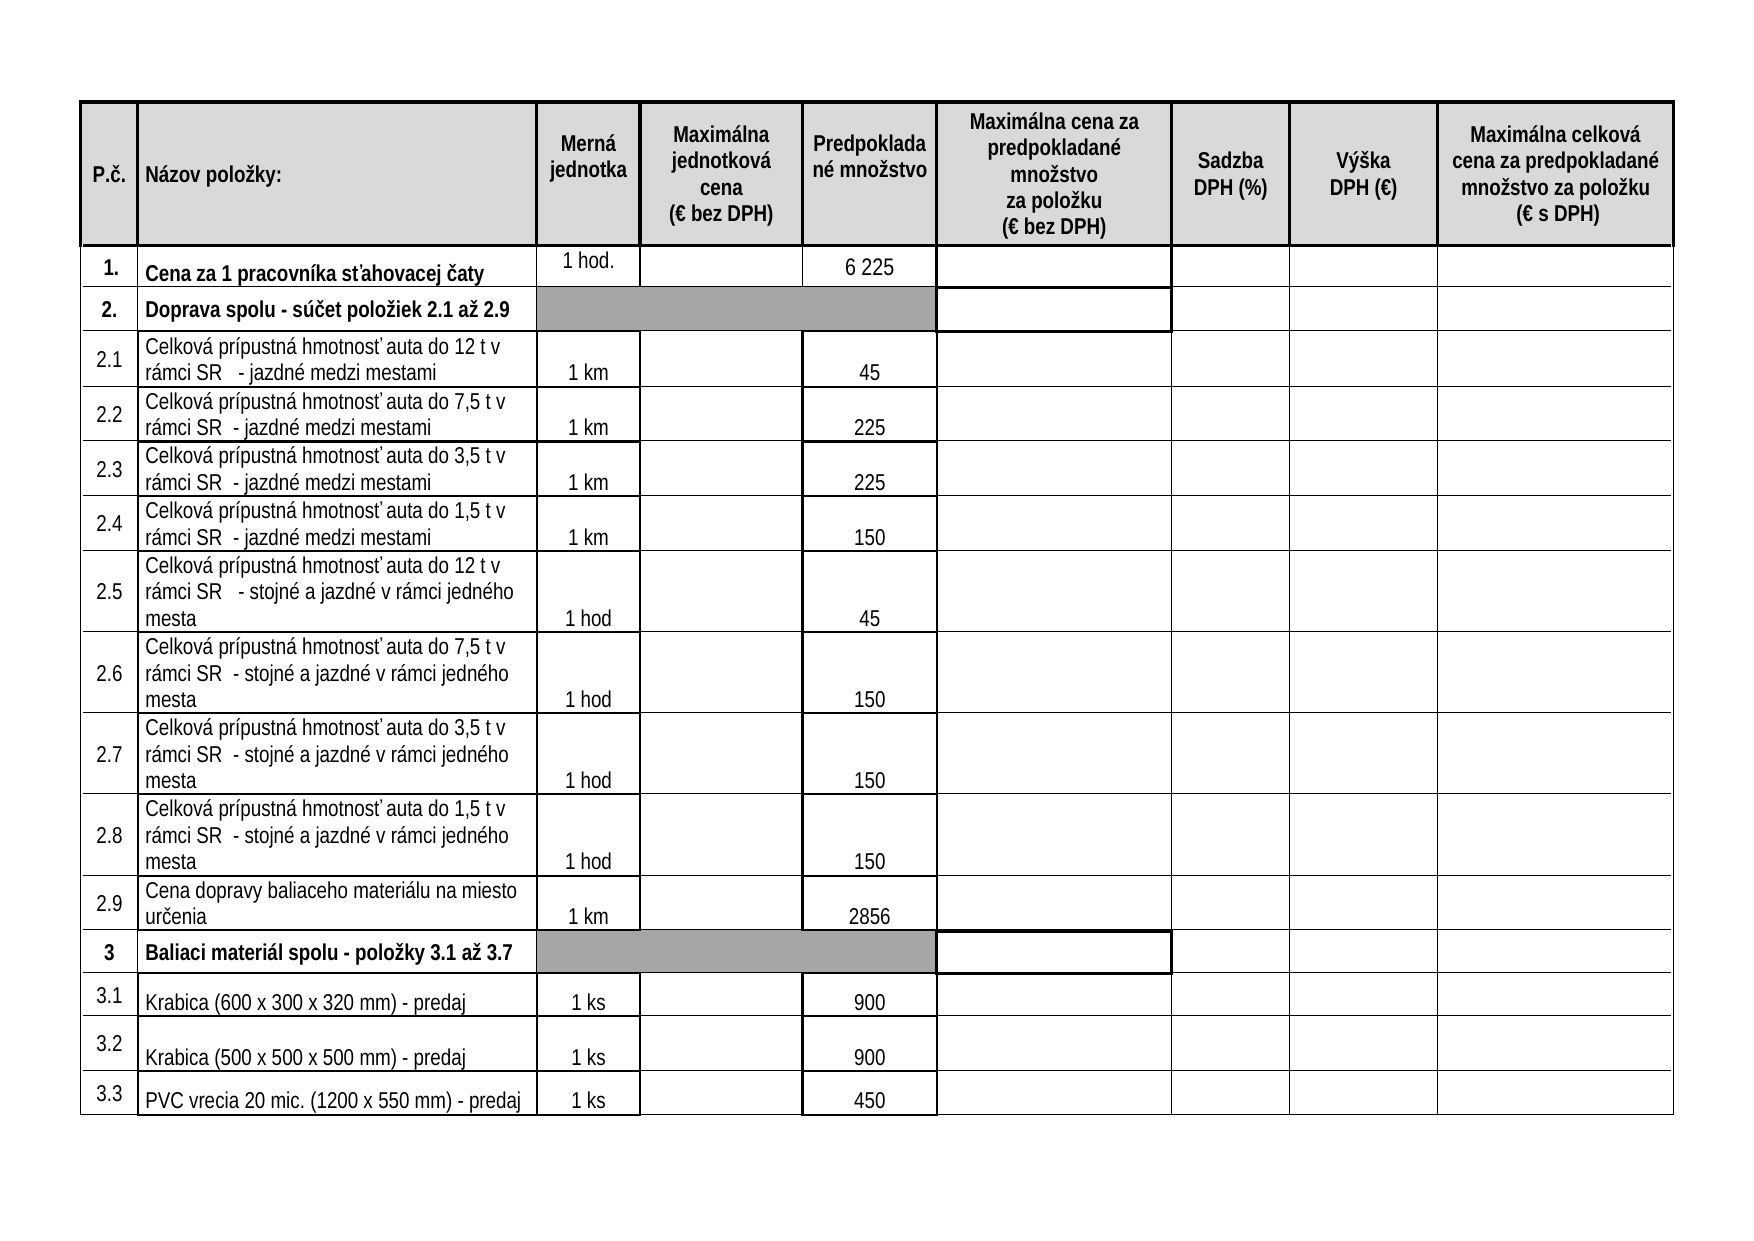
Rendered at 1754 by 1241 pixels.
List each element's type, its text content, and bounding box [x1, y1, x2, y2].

table_cell [1290, 551, 1437, 631]
table_cell [641, 551, 801, 631]
table_cell [1438, 712, 1673, 793]
table_header Sadzba DPH (%) [1173, 104, 1288, 244]
table_cell 1 hod. [537, 247, 639, 286]
table_cell 225 [804, 443, 936, 495]
table_cell [1438, 495, 1673, 550]
table_cell 450 [804, 1072, 936, 1113]
table_cell 2.2 [81, 386, 137, 440]
table_cell [641, 247, 802, 286]
table_cell [1290, 287, 1437, 330]
table_cell [1290, 713, 1437, 793]
table_cell PVC vrecia 20 mic. (1200 x 550 mm) - predaj [139, 1072, 536, 1113]
table_cell [641, 441, 801, 495]
table_cell [1172, 973, 1289, 1015]
table_cell 3 [81, 929, 137, 972]
table_cell [1172, 632, 1289, 712]
table_cell [1173, 247, 1289, 286]
table_cell 1 ks [538, 1072, 639, 1113]
table_header Predpokladané množstvo [804, 104, 935, 244]
table_cell Celková prípustná hmotnosť auta do 12 t v rámci SR - stojné a jazdné v rámci jedného mesta [139, 552, 536, 631]
table_cell 2.8 [81, 793, 137, 874]
table_cell [641, 387, 801, 440]
table_cell [938, 441, 1171, 495]
table_header P.č. [82, 104, 136, 244]
table_cell [1438, 875, 1673, 929]
table_cell 2.4 [81, 495, 137, 550]
table_cell [641, 973, 801, 1015]
table_cell 1 ks [538, 1017, 639, 1070]
table_cell [1438, 286, 1673, 330]
table_cell [938, 387, 1171, 440]
table_cell 1 hod [538, 795, 639, 874]
table_cell 1 km [538, 877, 639, 929]
table_cell [1438, 550, 1673, 631]
table_cell 1 km [538, 497, 639, 550]
table_cell [1290, 331, 1437, 386]
table_cell 150 [804, 497, 936, 550]
table_cell 3.3 [81, 1070, 137, 1113]
table_header Výška DPH (€) [1291, 104, 1436, 244]
table_cell Doprava spolu - súčet položiek 2.1 až 2.9 [138, 287, 536, 330]
table_cell Cena dopravy baliaceho materiálu na miesto určenia [139, 877, 536, 929]
table_header Merná jednotka [538, 104, 638, 244]
table_cell 2856 [804, 877, 936, 929]
table_cell Celková prípustná hmotnosť auta do 3,5 t v rámci SR - stojné a jazdné v rámci jedného mesta [139, 714, 536, 793]
table_cell Baliaci materiál spolu - položky 3.1 až 3.7 [138, 931, 536, 972]
table_cell 1 hod [538, 714, 639, 793]
table_cell [1172, 551, 1289, 631]
table_cell [938, 713, 1171, 793]
table_cell [1290, 876, 1437, 929]
table_cell 45 [804, 552, 936, 631]
table_cell [1290, 441, 1437, 495]
table_cell [641, 1016, 801, 1070]
table_cell [938, 1071, 1171, 1113]
table_cell [1172, 713, 1289, 793]
table_cell [1290, 632, 1437, 712]
table_cell [938, 1016, 1171, 1070]
table_cell [1438, 386, 1673, 440]
table_cell [1172, 496, 1289, 550]
table_cell [641, 876, 801, 929]
table_cell 900 [804, 974, 936, 1015]
table_cell 2. [81, 286, 137, 330]
table_cell [1290, 794, 1437, 874]
table_cell [1438, 330, 1673, 386]
table_cell Celková prípustná hmotnosť auta do 12 t v rámci SR - jazdné medzi mestami [139, 332, 536, 386]
table_cell 150 [804, 714, 936, 793]
table_cell 1 km [538, 388, 639, 440]
table_cell 2.6 [81, 631, 137, 712]
table_cell 1. [81, 244, 137, 286]
table_cell 900 [804, 1017, 936, 1070]
table_cell [938, 551, 1171, 631]
table_cell [1438, 929, 1673, 972]
table_cell [938, 333, 1171, 386]
table_cell [641, 794, 801, 874]
table_cell [1290, 1071, 1437, 1113]
table_cell Krabica (500 x 500 x 500 mm) - predaj [139, 1017, 536, 1070]
table_cell 3.1 [81, 972, 137, 1015]
table_cell [641, 331, 801, 386]
table_cell [1438, 244, 1673, 286]
table_cell Krabica (600 x 300 x 320 mm) - predaj [139, 974, 536, 1015]
table_header Maximálna celková cena za predpokladané množstvo za položku (€ s DPH) [1439, 104, 1672, 244]
table_cell Celková prípustná hmotnosť auta do 7,5 t v rámci SR - stojné a jazdné v rámci jedného mesta [139, 633, 536, 712]
table_cell [938, 794, 1171, 874]
table_cell [537, 287, 935, 330]
table_cell [537, 930, 935, 972]
table_cell [1438, 793, 1673, 874]
table_cell Celková prípustná hmotnosť auta do 7,5 t v rámci SR - jazdné medzi mestami [139, 388, 536, 440]
table_cell 6 225 [803, 247, 935, 286]
table_cell [1438, 972, 1673, 1015]
table_cell [1172, 794, 1289, 874]
table_cell 1 ks [538, 974, 639, 1015]
table_cell 2.1 [81, 330, 137, 386]
table_cell [1173, 287, 1289, 330]
table_cell [1173, 930, 1289, 972]
table_cell 2.5 [81, 550, 137, 631]
table_cell [1290, 973, 1437, 1015]
table_cell [641, 713, 801, 793]
table_cell [938, 496, 1171, 550]
table_cell Celková prípustná hmotnosť auta do 1,5 t v rámci SR - stojné a jazdné v rámci jedného mesta [139, 795, 536, 874]
table_cell [641, 1071, 801, 1113]
table_cell [1172, 387, 1289, 440]
table_cell [1438, 1070, 1673, 1113]
table_cell 150 [804, 633, 936, 712]
table_cell Cena za 1 pracovníka sťahovacej čaty [138, 247, 536, 286]
table_cell [938, 289, 1170, 330]
table_cell [938, 933, 1170, 972]
table_cell [641, 496, 801, 550]
table_cell 2.9 [81, 875, 137, 929]
table_cell 150 [804, 795, 936, 874]
table_cell 1 hod [538, 633, 639, 712]
table_cell [1172, 1016, 1289, 1070]
table_cell 45 [804, 332, 936, 386]
table_cell [1438, 631, 1673, 712]
table_cell [1438, 440, 1673, 495]
table_cell [1290, 496, 1437, 550]
table_cell Celková prípustná hmotnosť auta do 3,5 t v rámci SR - jazdné medzi mestami [139, 443, 536, 495]
table_cell 3.2 [81, 1015, 137, 1070]
table_cell [1172, 331, 1289, 386]
table_cell [1172, 876, 1289, 929]
table_cell [938, 975, 1171, 1015]
table_cell [1290, 247, 1437, 286]
table_cell 1 km [538, 443, 639, 495]
table_cell 225 [804, 388, 936, 440]
table_cell [1290, 387, 1437, 440]
table_cell 1 hod [538, 552, 639, 631]
table_cell 2.3 [81, 440, 137, 495]
table_cell [938, 876, 1171, 929]
table_cell [1438, 1015, 1673, 1070]
table_cell [641, 632, 801, 712]
table_cell [938, 247, 1170, 286]
table_cell Celková prípustná hmotnosť auta do 1,5 t v rámci SR - jazdné medzi mestami [139, 497, 536, 550]
table_cell [1172, 1071, 1289, 1113]
table_cell [1290, 930, 1437, 972]
table_cell [1290, 1016, 1437, 1070]
table_cell [938, 632, 1171, 712]
table_header Maximálna jednotková cena (€ bez DPH) [642, 104, 801, 244]
table_cell 2.7 [81, 712, 137, 793]
table_header Názov položky: [139, 104, 535, 244]
table_header Maximálna cena za predpokladané množstvo za položku (€ bez DPH) [938, 104, 1170, 244]
table_cell [1172, 441, 1289, 495]
table_cell 1 km [538, 332, 639, 386]
